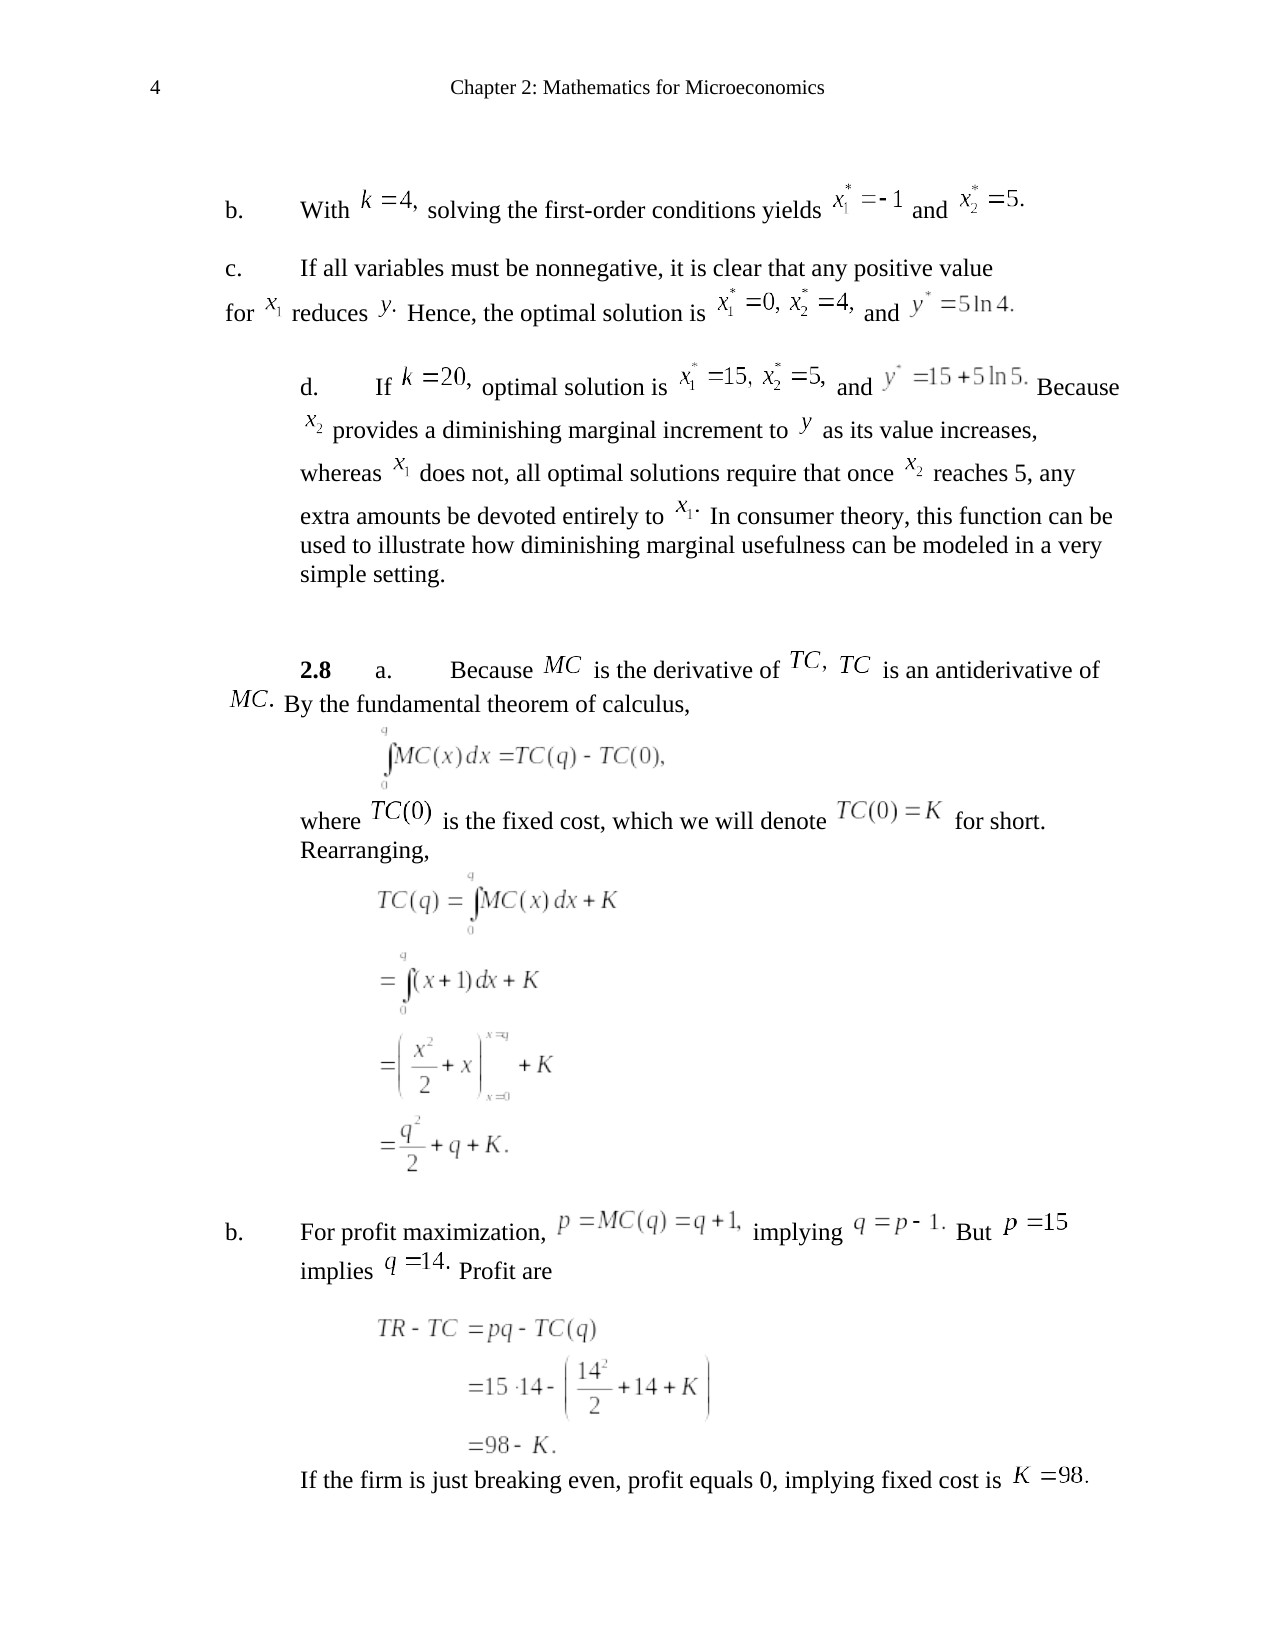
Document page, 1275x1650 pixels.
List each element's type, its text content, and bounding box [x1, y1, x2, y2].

text d. If optimal solution is and Because provides a diminishing marginal increment to as its value increases, whereas does not, all optimal solutions require that once reaches 5, any extra amounts be devoted entirely to In consumer theory, this function can be used to illustrate how diminishing marginal usefulness can be modeled in a very simple setting. [300, 356, 1125, 587]
text If the firm is just breaking even, profit equals 0, implying fixed cost is [225, 1459, 1125, 1494]
text 2.8 a. Because is the derivative of is an antiderivative of By the fundamental theorem of calculus, [225, 645, 1125, 718]
text b. With solving the first-order conditions yields and [150, 179, 1125, 224]
text c. If all variables must be nonnegative, it is clear that any positive value for reduces Hence, the optimal solution is and [150, 253, 1125, 327]
text where is the fixed cost, which we will denote for short. Rearranging, [300, 796, 1125, 864]
text b. For profit maximization, implying But implies Profit are [225, 1206, 1125, 1284]
